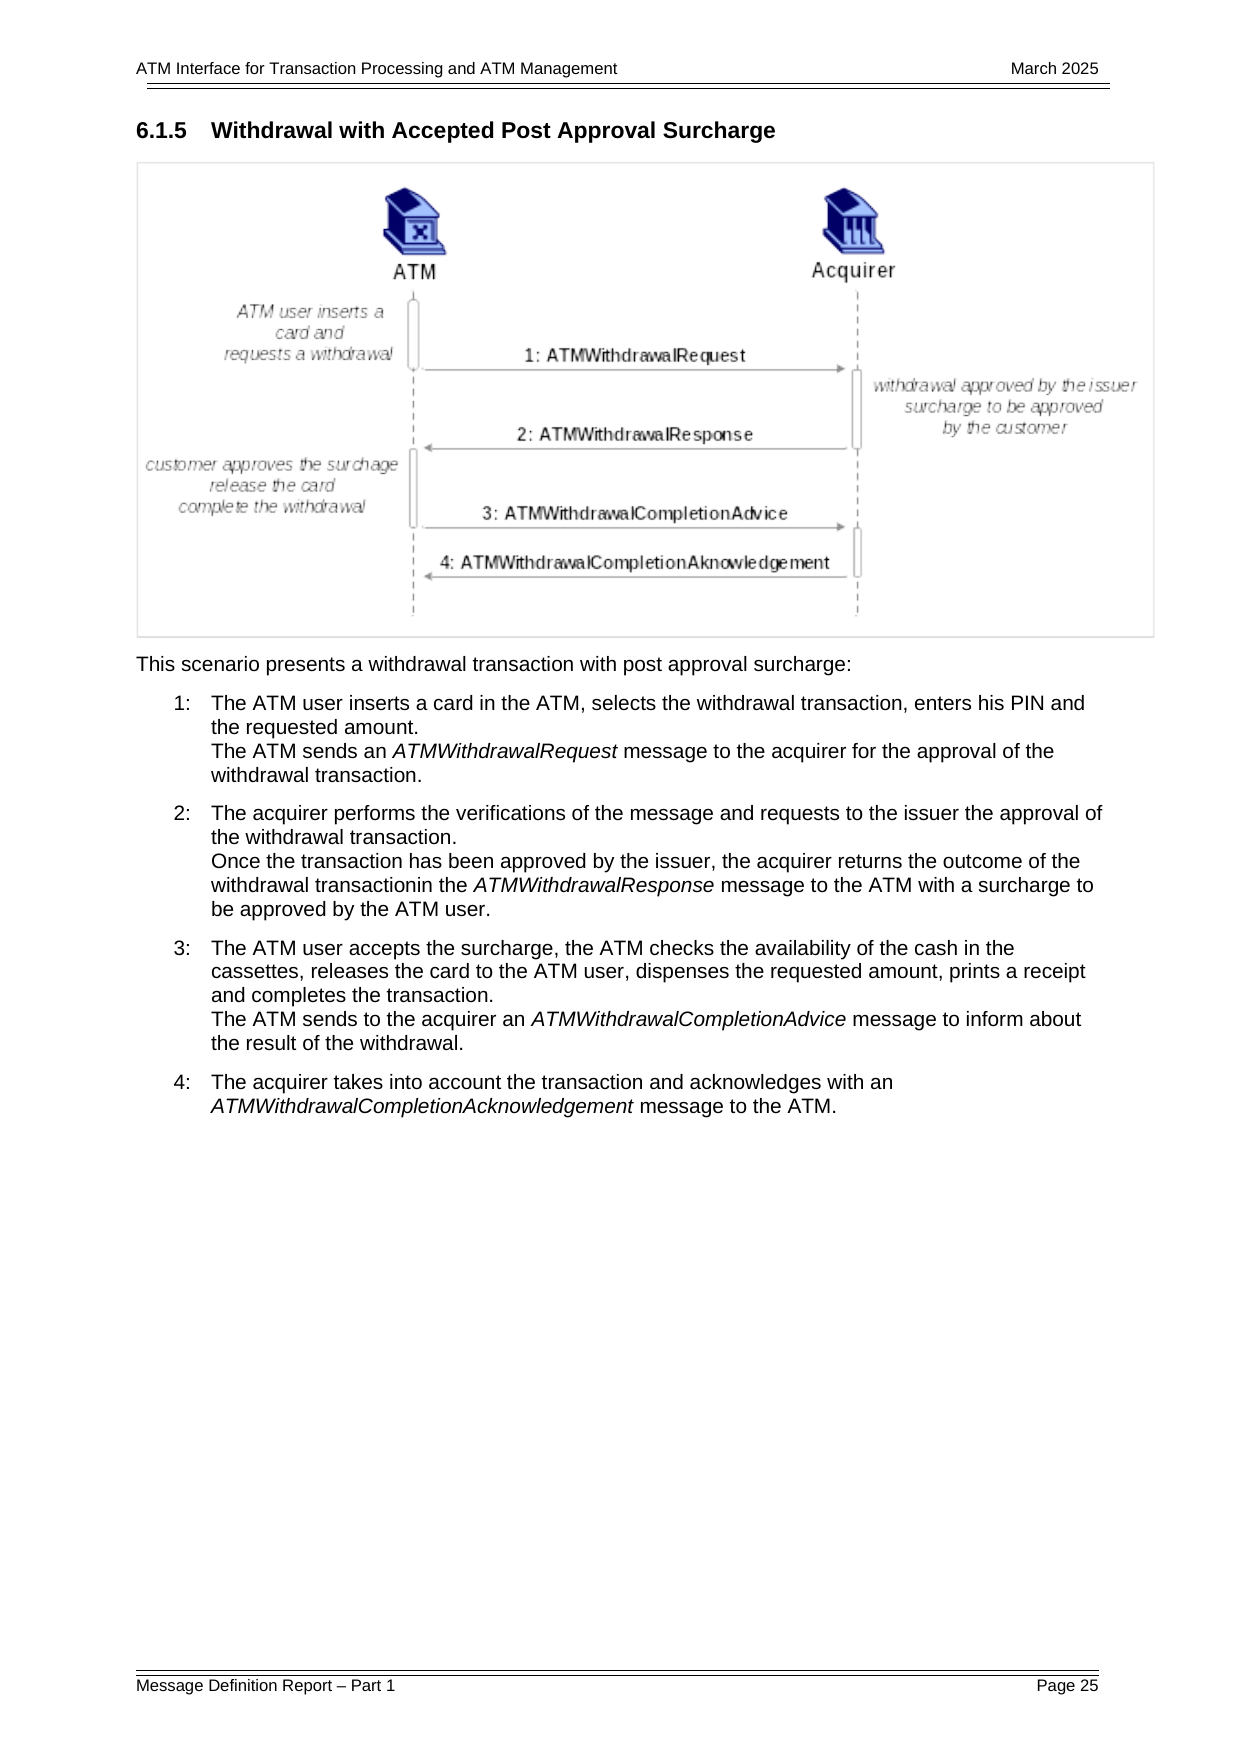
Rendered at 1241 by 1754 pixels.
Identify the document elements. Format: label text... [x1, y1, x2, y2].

list The acquirer takes into account the transaction and acknowledges with an ATMWithdrawalCompletionAcknowledgement message to the ATM. [173, 1070, 1104, 1118]
text This scenario presents a withdrawal transaction with post approval surcharge: [136, 652, 1104, 676]
list The ATM user accepts the surcharge, the ATM checks the availability of the cash in the cassettes, releases the card to the ATM user, dispenses the requested amount, prints a receipt and completes the transaction. The ATM sends to the acquirer an ATMWithdrawalCompletionAdvice message to inform about the result of the withdrawal. [173, 935, 1104, 1055]
list The ATM user inserts a card in the ATM, selects the withdrawal transaction, enters his PIN and the requested amount. The ATM sends an ATMWithdrawalRequest message to the acquirer for the approval of the withdrawal transaction. [173, 691, 1104, 786]
list The acquirer performs the verifications of the message and requests to the issuer the approval of the withdrawal transaction. Once the transaction has been approved by the issuer, the acquirer returns the outcome of the withdrawal transactionin the ATMWithdrawalResponse message to the ATM with a surcharge to be approved by the ATM user. [173, 801, 1104, 921]
subtitle Withdrawal with Accepted Post Approval Surcharge [136, 117, 1104, 143]
